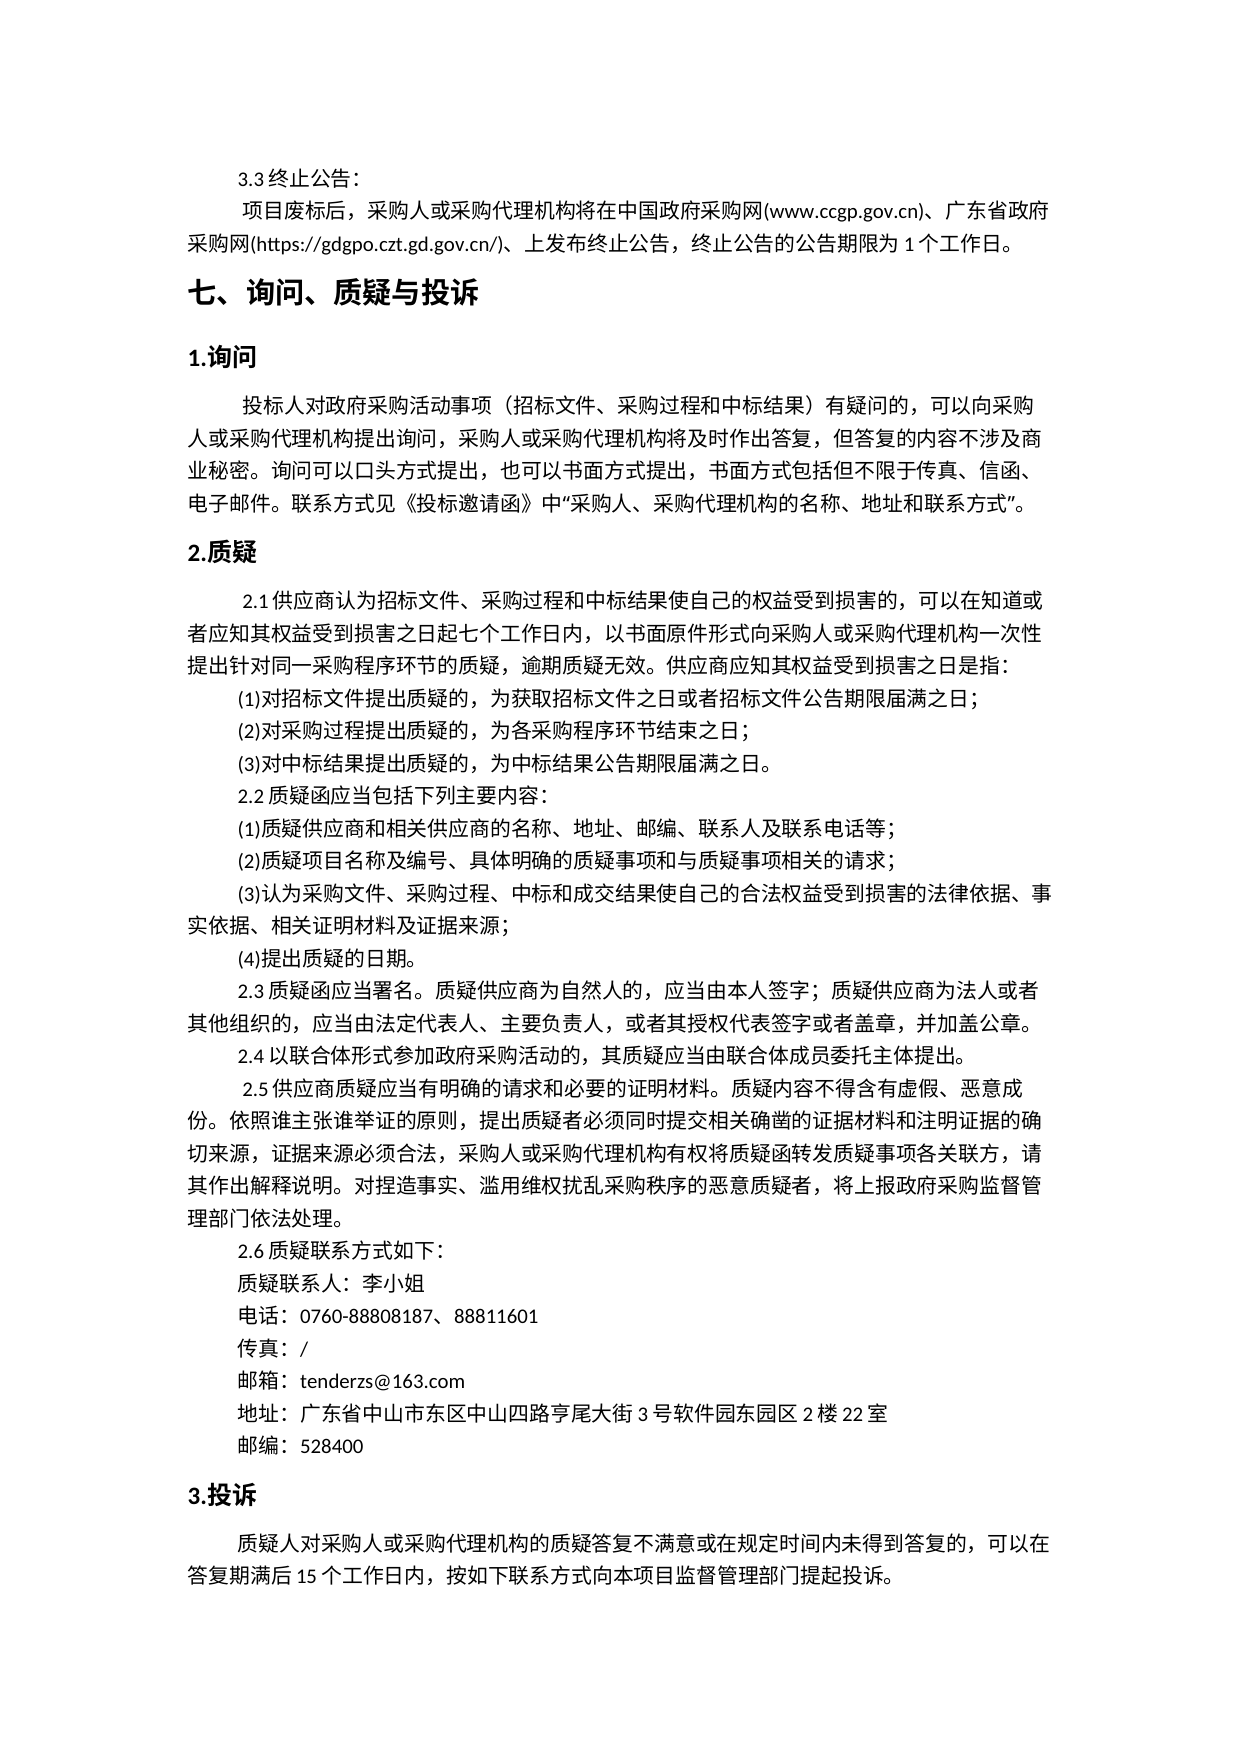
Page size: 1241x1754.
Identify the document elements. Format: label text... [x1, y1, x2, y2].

text 地址：广东省中山市东区中山四路亨尾大街3号软件园东园区2楼22室 [187, 1397, 1053, 1429]
text 投标人对政府采购活动事项（招标文件、采购过程和中标结果）有疑问的，可以向采购人或采购代理机构提出询问，采购人或采购代理机构将及时作出答复，但答复的内容不涉及商业秘密。询问可以口头方式提出，也可以书面方式提出，书面方式包括但不限于传真、信函、电子邮件。联系方式见《投标邀请函》中“采购人、采购代理机构的名称、地址和联系方式”。 [187, 389, 1053, 519]
text (3)认为采购文件、采购过程、中标和成交结果使自己的合法权益受到损害的法律依据、事实依据、相关证明材料及证据来源； [187, 877, 1053, 942]
text 2.4以联合体形式参加政府采购活动的，其质疑应当由联合体成员委托主体提出。 [187, 1039, 1053, 1072]
text 2.5供应商质疑应当有明确的请求和必要的证明材料。质疑内容不得含有虚假、恶意成份。依照谁主张谁举证的原则，提出质疑者必须同时提交相关确凿的证据材料和注明证据的确切来源，证据来源必须合法，采购人或采购代理机构有权将质疑函转发质疑事项各关联方，请其作出解释说明。对捏造事实、滥用维权扰乱采购秩序的恶意质疑者，将上报政府采购监督管理部门依法处理。 [187, 1072, 1053, 1234]
text 2.1供应商认为招标文件、采购过程和中标结果使自己的权益受到损害的，可以在知道或者应知其权益受到损害之日起七个工作日内，以书面原件形式向采购人或采购代理机构一次性提出针对同一采购程序环节的质疑，逾期质疑无效。供应商应知其权益受到损害之日是指： [187, 584, 1053, 682]
text 邮编：528400 [187, 1429, 1053, 1462]
text 传真：/ [187, 1332, 1053, 1364]
text 2.2质疑函应当包括下列主要内容： [187, 779, 1053, 812]
text (1)对招标文件提出质疑的，为获取招标文件之日或者招标文件公告期限届满之日； [187, 682, 1053, 714]
text 3.3终止公告： [187, 162, 1053, 194]
text 2.3 质疑函应当署名。质疑供应商为自然人的，应当由本人签字；质疑供应商为法人或者其他组织的，应当由法定代表人、主要负责人，或者其授权代表签字或者盖章，并加盖公章。 [187, 974, 1053, 1039]
text 质疑人对采购人或采购代理机构的质疑答复不满意或在规定时间内未得到答复的，可以在答复期满后15个工作日内，按如下联系方式向本项目监督管理部门提起投诉。 [187, 1527, 1053, 1592]
text 项目废标后，采购人或采购代理机构将在中国政府采购网(www.ccgp.gov.cn)、广东省政府采购网(https://gdgpo.czt.gd.gov.cn/)、上发布终止公告，终止公告的公告期限为1个工作日。 [187, 194, 1053, 259]
text (3)对中标结果提出质疑的，为中标结果公告期限届满之日。 [187, 747, 1053, 779]
text 邮箱：tenderzs@163.com [187, 1364, 1053, 1397]
text (2)对采购过程提出质疑的，为各采购程序环节结束之日； [187, 714, 1053, 747]
text 2.6质疑联系方式如下： [187, 1234, 1053, 1267]
text (1)质疑供应商和相关供应商的名称、地址、邮编、联系人及联系电话等； [187, 812, 1053, 844]
text 2.质疑 [187, 519, 1053, 584]
text 电话：0760-88808187、88811601 [187, 1299, 1053, 1332]
text (4)提出质疑的日期。 [187, 942, 1053, 974]
text 3.投诉 [187, 1462, 1053, 1527]
text 质疑联系人：李小姐 [187, 1267, 1053, 1299]
text 七、询问、质疑与投诉 [187, 259, 1053, 324]
text (2)质疑项目名称及编号、具体明确的质疑事项和与质疑事项相关的请求； [187, 844, 1053, 877]
text 1.询问 [187, 324, 1053, 389]
